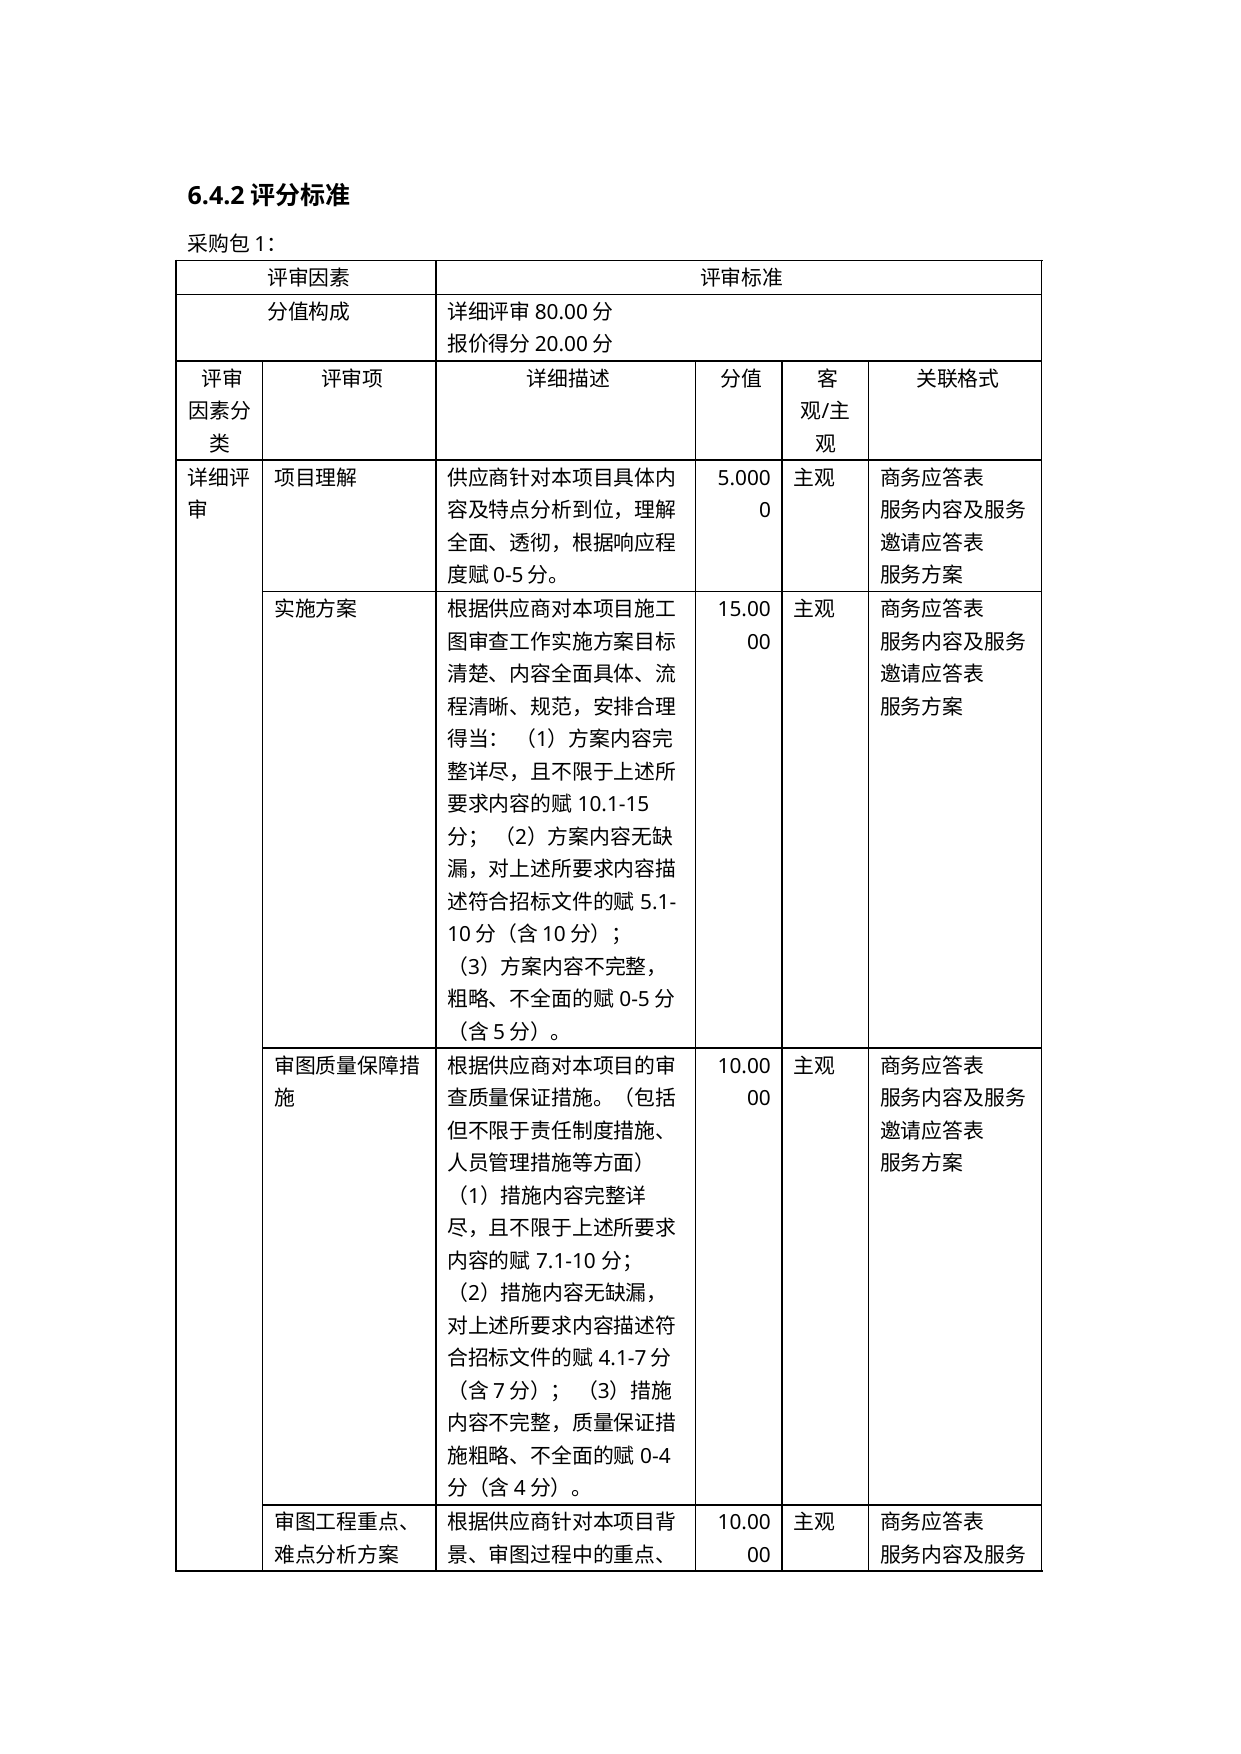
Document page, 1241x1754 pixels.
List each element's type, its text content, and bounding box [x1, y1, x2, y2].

table_cell 根据供应商对本项目的审查质量保证措施。（包括但不限于责任制度措施、人员管理措施等方面） （1）措施内容完整详尽，且不限于上述所要求内容的赋 7.1-10 分； （2）措施内容无缺漏，对上述所要求内容描述符合招标文件的赋 4.1-7分（含7分）； （3）措施内容不完整，质量保证措施粗略、不全面的赋 0-4 分（含4分）。 [437, 1049, 695, 1504]
table_cell 详细评审80.00分 报价得分20.00分 [437, 295, 1041, 360]
table_cell 商务应答表 服务内容及服务邀请应答表 服务方案 [869, 1049, 1041, 1504]
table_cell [437, 1506, 695, 1570]
table_cell 商务应答表 服务内容及服务邀请应答表 服务方案 [869, 592, 1041, 1047]
table_cell 详细描述 [437, 362, 695, 459]
table_cell 主观 [783, 1049, 868, 1504]
text 6.4.2评分标准 [187, 162, 1053, 227]
table_cell 详细评审 [177, 461, 262, 1570]
table_cell 实施方案 [263, 592, 435, 1047]
table_cell 主观 [783, 592, 868, 1047]
text 采购包1： [187, 227, 1053, 259]
table_cell 10.0000 [696, 1049, 781, 1504]
table_header 评审标准 [437, 261, 1041, 293]
table_cell 客观/主观 [783, 362, 868, 459]
table_cell 根据供应商对本项目施工图审查工作实施方案目标清楚、内容全面具体、流程清晰、规范，安排合理得当： （1）方案内容完整详尽，且不限于上述所要求内容的赋 10.1-15 分； （2）方案内容无缺漏，对上述所要求内容描述符合招标文件的赋 5.1-10分（含10分）； （3）方案内容不完整，粗略、不全面的赋 0-5分（含5分）。 [437, 592, 695, 1047]
table_cell 15.0000 [696, 592, 781, 1047]
table_cell 主观 [783, 1506, 868, 1570]
table_cell 评审项 [263, 362, 435, 459]
table_header 评审因素 [177, 261, 435, 293]
table_cell 10.0000 [696, 1506, 781, 1570]
table_cell 分值构成 [177, 295, 435, 360]
table_cell 审图工程重点、难点分析方案 [263, 1506, 435, 1570]
table_cell 项目理解 [263, 461, 435, 591]
table_cell 主观 [783, 461, 868, 591]
table_cell 评审因素分类 [177, 362, 262, 459]
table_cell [869, 1506, 1041, 1570]
table_cell 供应商针对本项目具体内容及特点分析到位，理解全面、透彻，根据响应程度赋0-5分。 [437, 461, 695, 591]
table_cell 审图质量保障措施 [263, 1049, 435, 1504]
table_cell 5.0000 [696, 461, 781, 591]
table_cell 分值 [696, 362, 781, 459]
table_cell 关联格式 [869, 362, 1041, 459]
table_cell 商务应答表 服务内容及服务邀请应答表 服务方案 [869, 461, 1041, 591]
